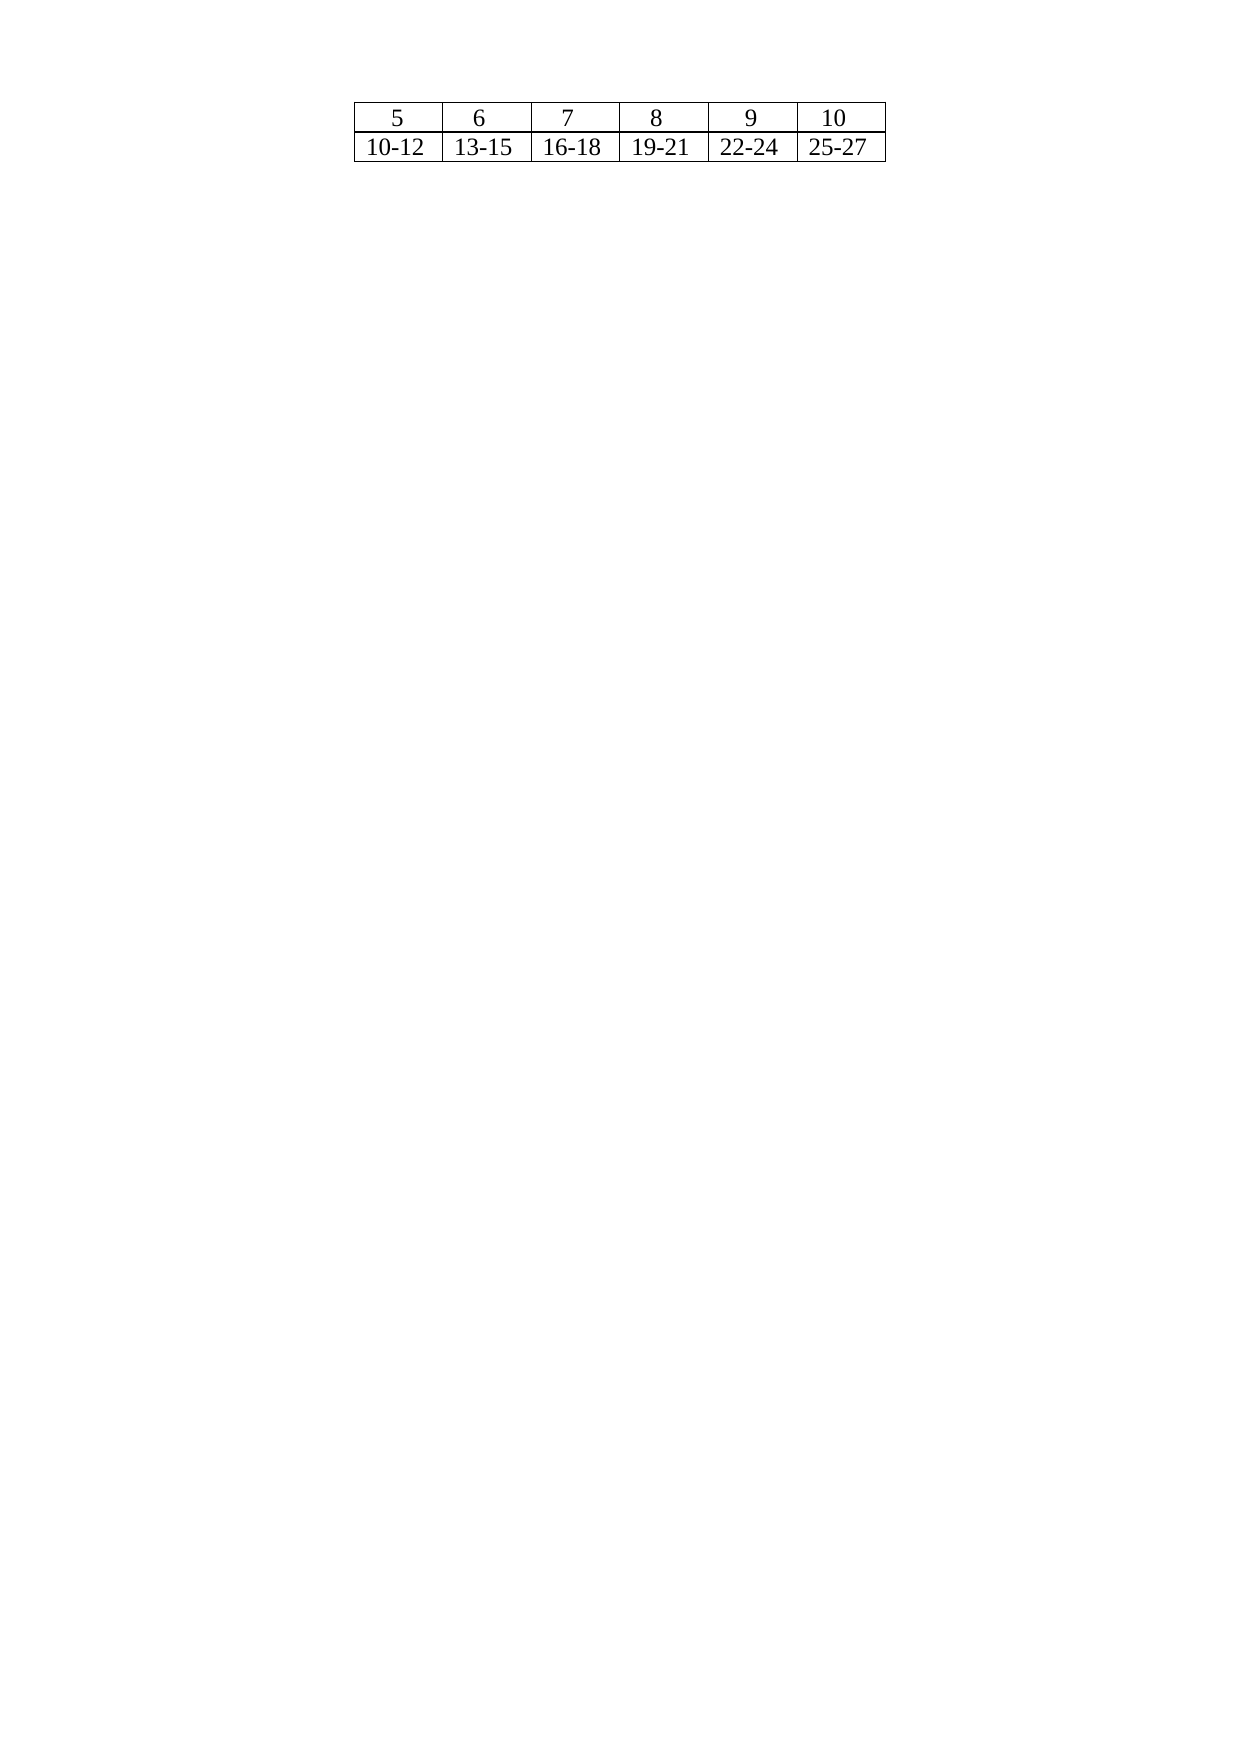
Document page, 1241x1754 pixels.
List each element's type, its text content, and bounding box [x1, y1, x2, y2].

table_cell 19-21 [620, 133, 708, 161]
table_header 6 [443, 103, 531, 131]
table_header 7 [532, 103, 619, 131]
table_header 5 [355, 103, 442, 131]
table_cell 13-15 [443, 133, 531, 161]
table_cell 10-12 [355, 133, 442, 161]
table_header 10 [798, 103, 885, 131]
table_cell 25-27 [798, 133, 885, 161]
table_cell 22-24 [709, 133, 797, 161]
table_header 8 [620, 103, 708, 131]
table_header 9 [709, 103, 797, 131]
table_cell 16-18 [532, 133, 619, 161]
